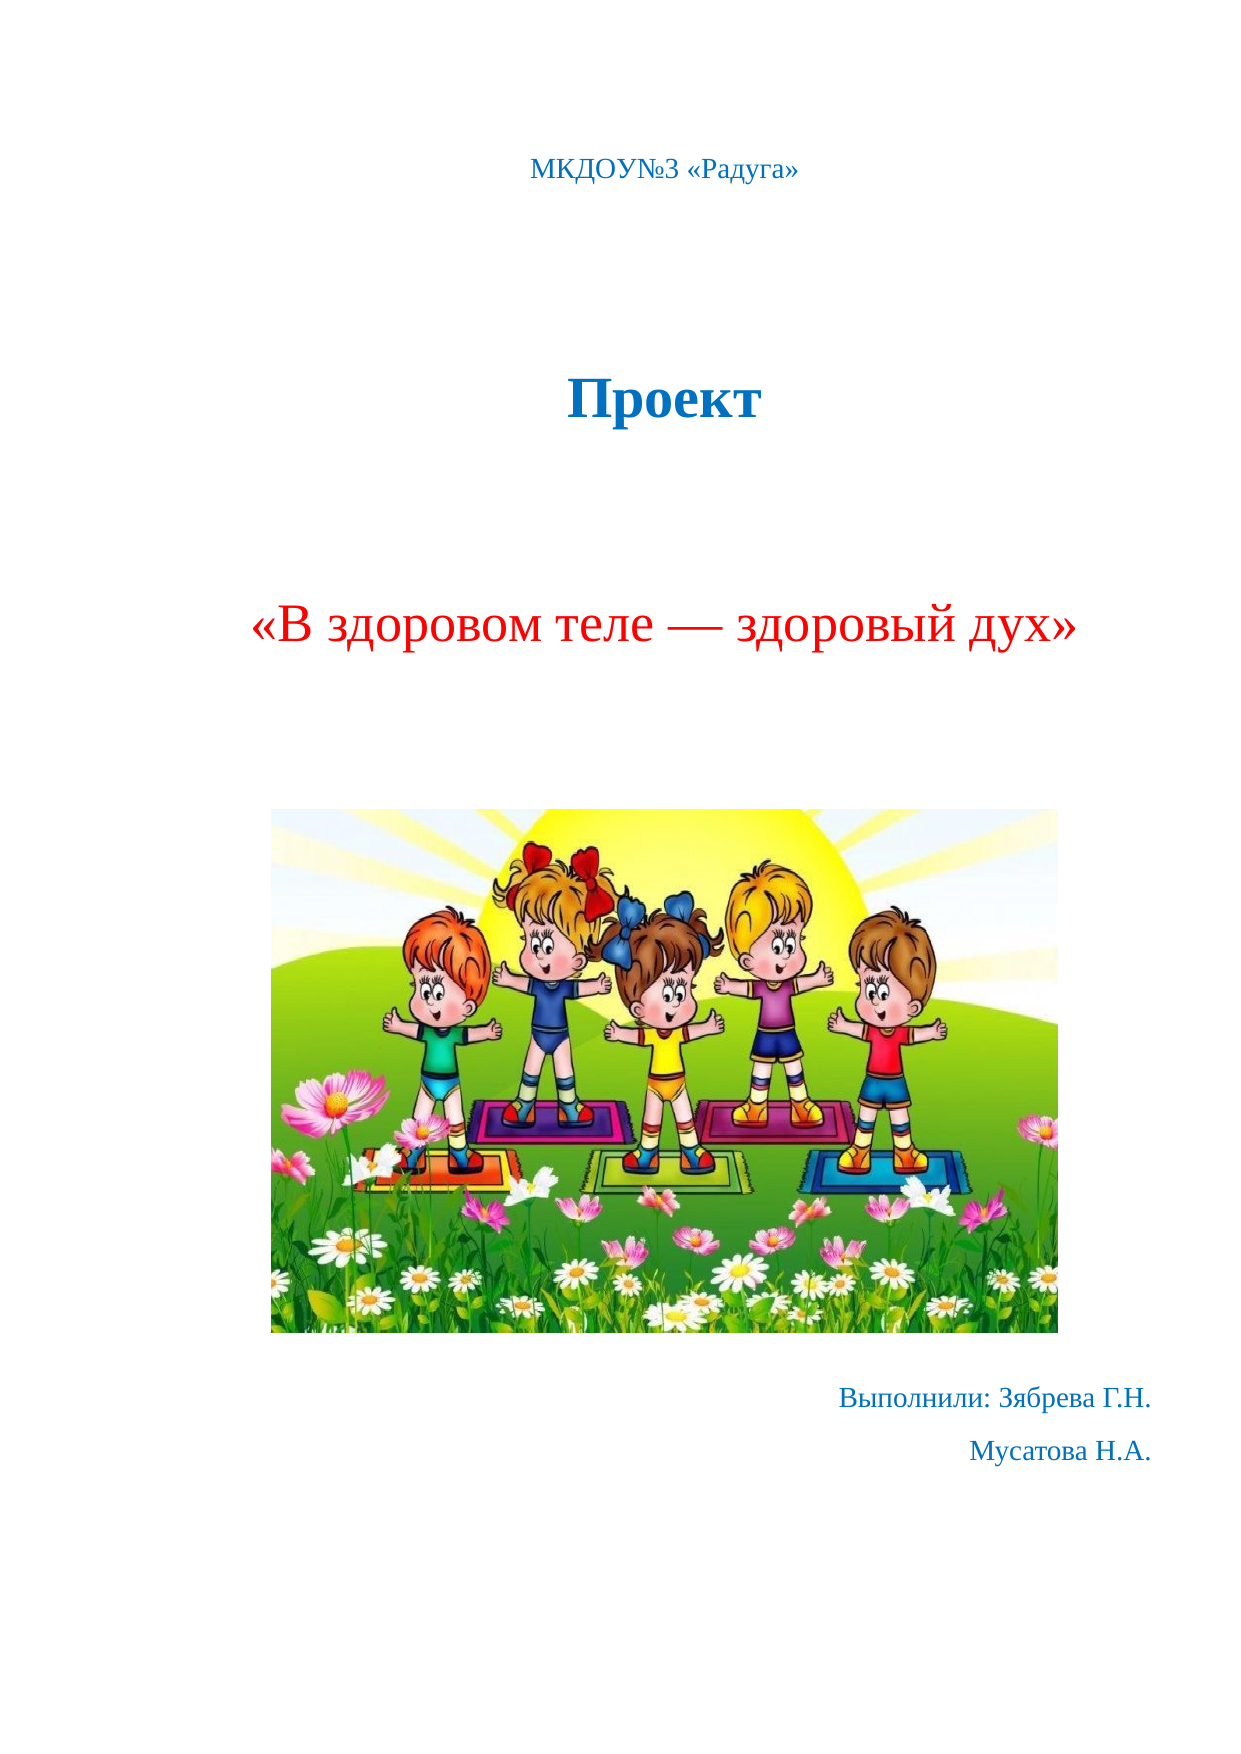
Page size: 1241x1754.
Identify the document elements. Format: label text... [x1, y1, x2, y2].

text Проект [177, 363, 1152, 430]
picture [271, 809, 1058, 1333]
text Мусатова Н.А. [177, 1433, 1152, 1466]
text Выполнили: Зябрева Г.Н. [177, 1380, 1152, 1413]
text «В здоровом теле — здоровый дух» [177, 591, 1152, 653]
text МКДОУ№3 «Радуга» [177, 152, 1152, 185]
